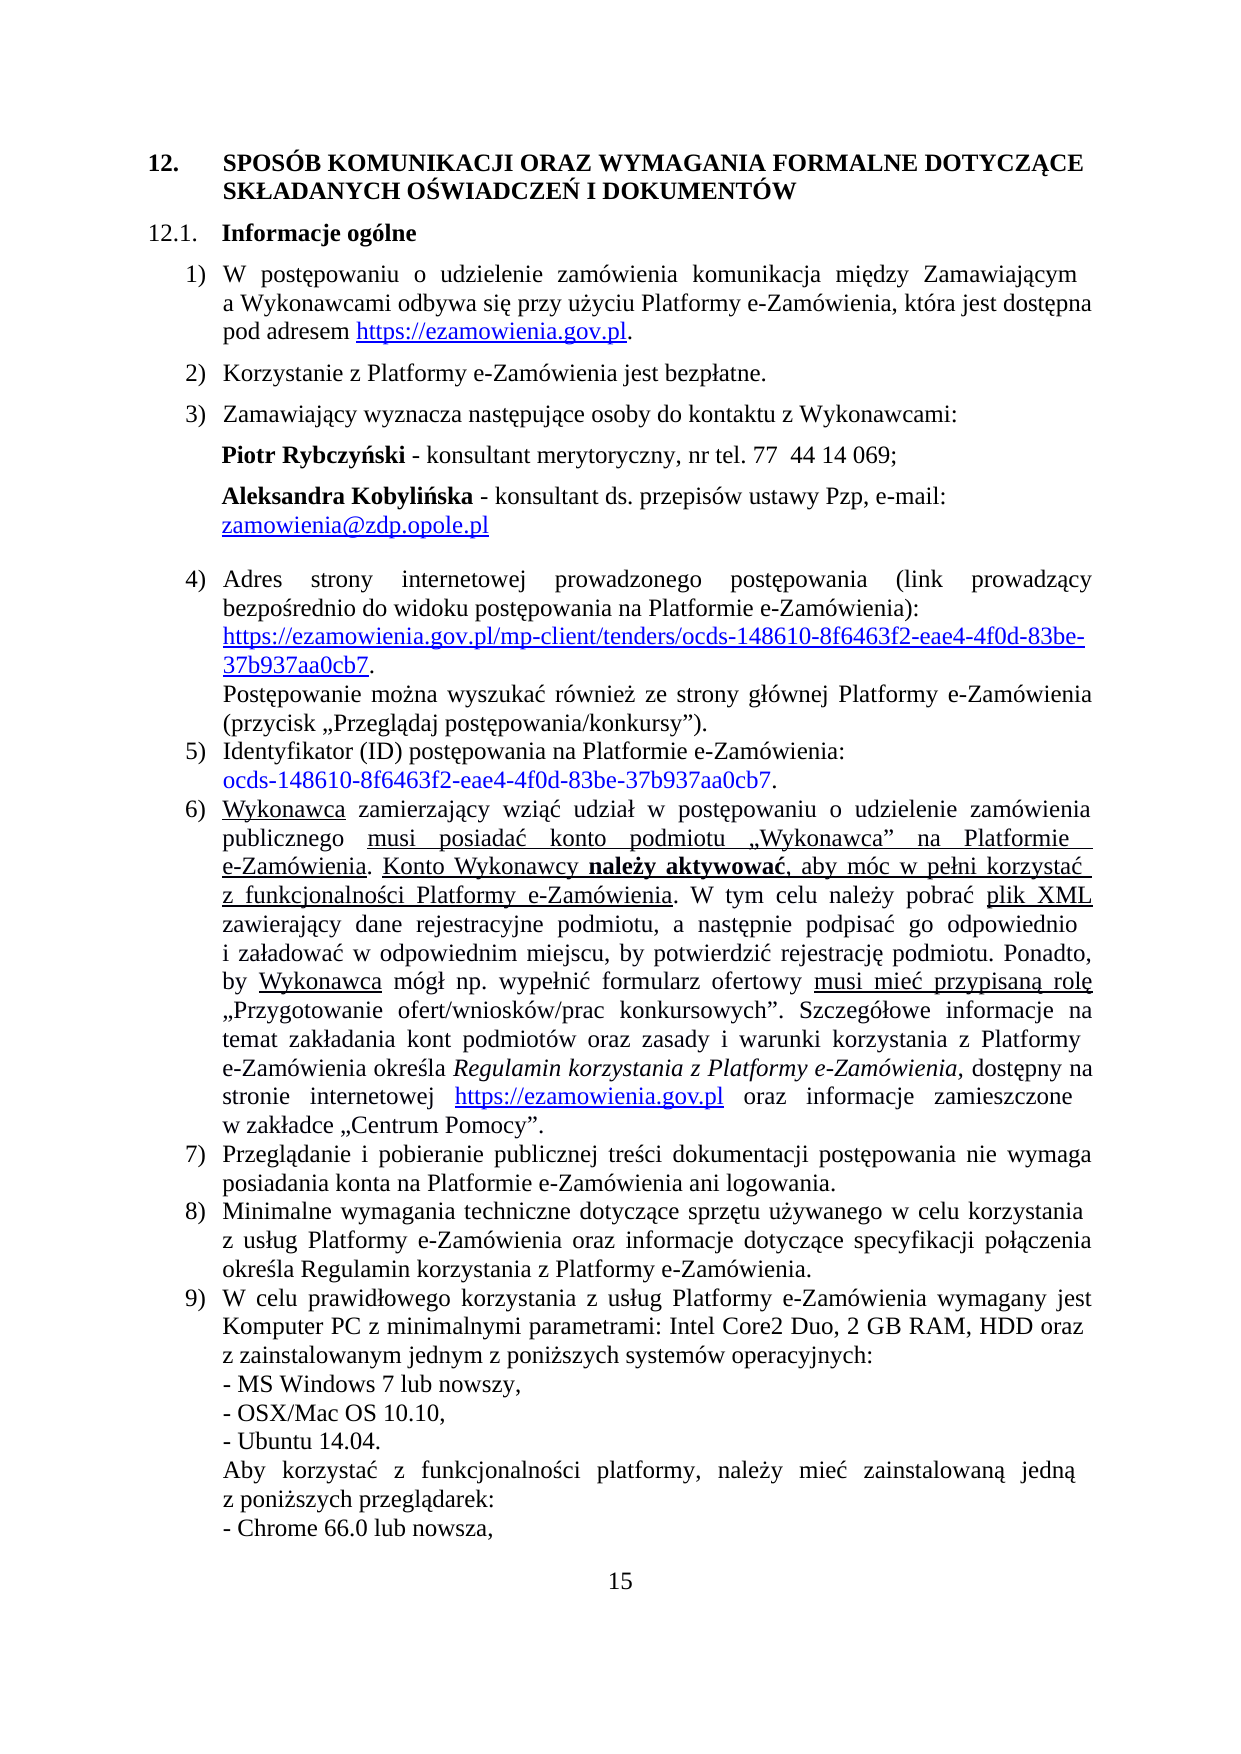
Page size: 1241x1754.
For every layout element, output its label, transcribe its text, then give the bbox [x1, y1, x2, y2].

list Wykonawca zamierzający wziąć udział w postępowaniu o udzielenie zamówienia publicznego musi posiadać konto podmiotu „Wykonawca” na Platformie e-Zamówienia. Konto Wykonawcy należy aktywować, aby móc w pełni korzystać z funkcjonalności Platformy e-Zamówienia. W tym celu należy pobrać plik XML zawierający dane rejestracyjne podmiotu, a następnie podpisać go odpowiednio i załadować w odpowiednim miejscu, by potwierdzić rejestrację podmiotu. Ponadto, by Wykonawca mógł np. wypełnić formularz ofertowy musi mieć przypisaną rolę „Przygotowanie ofert/wniosków/prac konkursowych”. Szczegółowe informacje na temat zakładania kont podmiotów oraz zasady i warunki korzystania z Platformy e-Zamówienia określa Regulamin korzystania z Platformy e-Zamówienia, dostępny na stronie internetowej https://ezamowienia.gov.pl oraz informacje zamieszczone w zakładce „Centrum Pomocy”. [185, 794, 1093, 1139]
list Zamawiający wyznacza następujące osoby do kontaktu z Wykonawcami: [185, 399, 1093, 428]
text Postępowanie można wyszukać również ze strony głównej Platformy e-Zamówienia (przycisk „Przeglądaj postępowania/konkursy”). [223, 679, 1093, 736]
text - Chrome 66.0 lub nowsza, [223, 1513, 1093, 1541]
list Korzystanie z Platformy e-Zamówienia jest bezpłatne. [185, 358, 1093, 386]
text - MS Windows 7 lub nowszy, [223, 1369, 1093, 1398]
text 12. SPOSÓB KOMUNIKACJI ORAZ WYMAGANIA FORMALNE DOTYCZĄCE SKŁADANYCH OŚWIADCZEŃ I DOKUMENTÓW [148, 148, 1093, 205]
list Identyfikator (ID) postępowania na Platformie e-Zamówienia: [185, 736, 1093, 765]
list W celu prawidłowego korzystania z usług Platformy e-Zamówienia wymagany jest Komputer PC z minimalnymi parametrami: Intel Core2 Duo, 2 GB RAM, HDD oraz z zainstalowanym jednym z poniższych systemów operacyjnych: [185, 1283, 1093, 1369]
text Piotr Rybczyński - konsultant merytoryczny, nr tel. 77 44 14 069; [221, 440, 1093, 469]
list Przeglądanie i pobieranie publicznej treści dokumentacji postępowania nie wymaga posiadania konta na Platformie e-Zamówienia ani logowania. [185, 1139, 1093, 1196]
list Adres strony internetowej prowadzonego postępowania (link prowadzący bezpośrednio do widoku postępowania na Platformie e-Zamówienia): [185, 564, 1093, 621]
list Minimalne wymagania techniczne dotyczące sprzętu używanego w celu korzystania z usług Platformy e-Zamówienia oraz informacje dotyczące specyfikacji połączenia określa Regulamin korzystania z Platformy e-Zamówienia. [185, 1196, 1093, 1283]
text Aleksandra Kobylińska - konsultant ds. przepisów ustawy Pzp, e-mail: zamowienia@zdp.opole.pl [221, 481, 1093, 539]
text Aby korzystać z funkcjonalności platformy, należy mieć zainstalowaną jedną z poniższych przeglądarek: [223, 1455, 1093, 1513]
text 12.1. Informacje ogólne [148, 218, 1093, 246]
list W postępowaniu o udzielenie zamówienia komunikacja między Zamawiającym a Wykonawcami odbywa się przy użyciu Platformy e-Zamówienia, która jest dostępna pod adresem https://ezamowienia.gov.pl. [185, 259, 1093, 345]
text ocds-148610-8f6463f2-eae4-4f0d-83be-37b937aa0cb7. [223, 765, 1093, 794]
text - OSX/Mac OS 10.10, [223, 1398, 1093, 1426]
text https://ezamowienia.gov.pl/mp-client/tenders/ocds-148610-8f6463f2-eae4-4f0d-83be-37b937aa0cb7. [223, 621, 1093, 679]
text - Ubuntu 14.04. [223, 1426, 1093, 1455]
